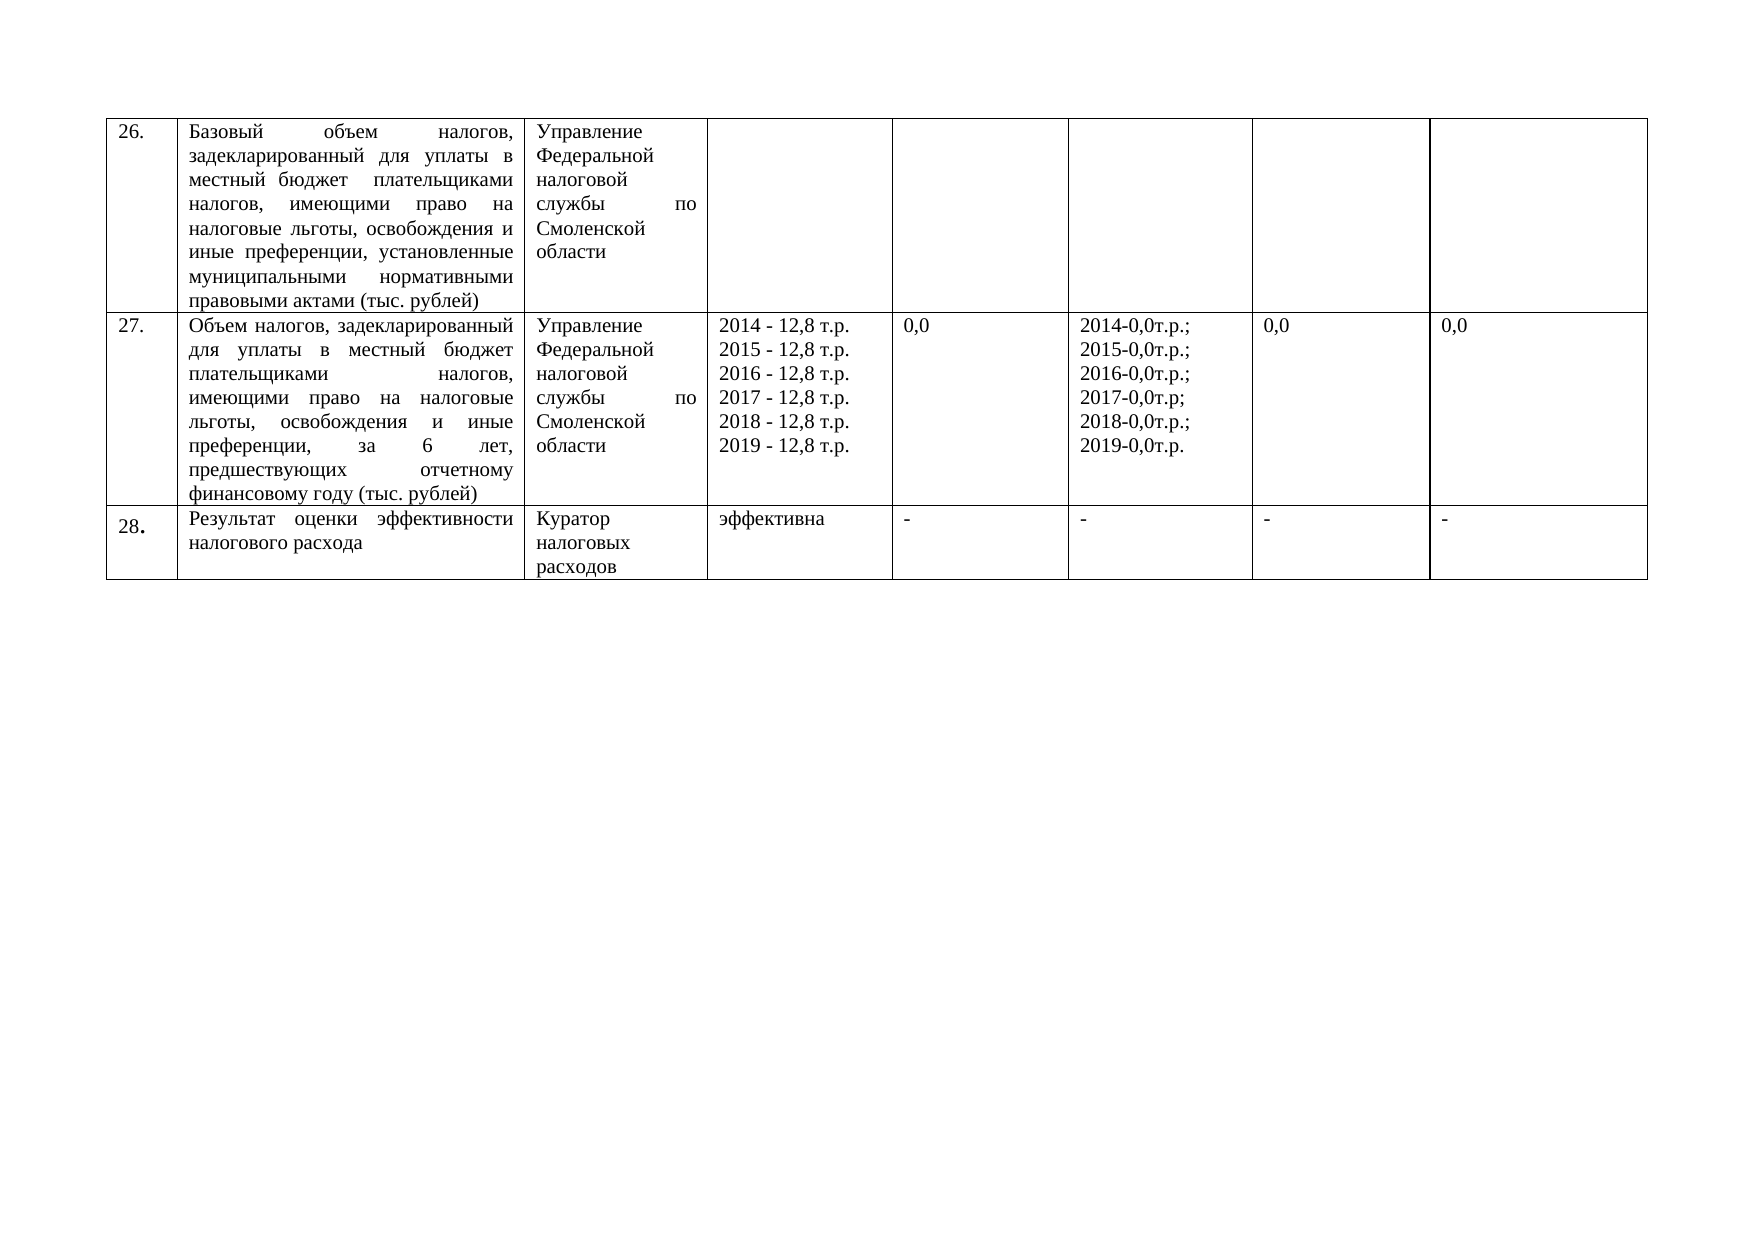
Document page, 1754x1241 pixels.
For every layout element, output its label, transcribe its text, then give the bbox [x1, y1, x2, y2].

table_cell [708, 119, 892, 312]
table_cell [893, 119, 1068, 312]
table_cell 0,0 [893, 313, 1068, 505]
table_cell 0,0 [1253, 313, 1429, 505]
table_cell 2014 - 12,8 т.р. 2015 - 12,8 т.р. 2016 - 12,8 т.р. 2017 - 12,8 т.р. 2018 - 12,8 т.р. 2019 - 12,8 т.р. [708, 313, 892, 505]
table_cell 26. [107, 119, 177, 312]
table_cell - [1431, 506, 1647, 578]
table_cell [1069, 119, 1252, 312]
table_cell Базовый объем налогов, задекларированный для уплаты в местный бюджет плательщиками налогов, имеющими право на налоговые льготы, освобождения и иные преференции, установленные муниципальными нормативными правовыми актами (тыс. рублей) [178, 119, 524, 312]
table_cell - [893, 506, 1068, 578]
table_cell [1253, 119, 1429, 312]
table_cell Куратор налоговых расходов [525, 506, 707, 578]
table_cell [525, 119, 707, 312]
table_cell [1431, 119, 1647, 312]
table_cell 28. [107, 506, 177, 578]
table_cell 0,0 [1431, 313, 1647, 505]
table_cell 2014-0,0т.р.; 2015-0,0т.р.; 2016-0,0т.р.; 2017-0,0т.р; 2018-0,0т.р.; 2019-0,0т.р. [1069, 313, 1252, 505]
table_cell - [1253, 506, 1429, 578]
table_cell 27. [107, 313, 177, 505]
table_cell Управление Федеральной налоговой службы по Смоленской области [525, 313, 707, 505]
table_cell Результат оценки эффективности налогового расхода [178, 506, 524, 578]
table_cell эффективна [708, 506, 892, 578]
table_cell - [1069, 506, 1252, 578]
table_cell Объем налогов, задекларированный для уплаты в местный бюджет плательщиками налогов, имеющими право на налоговые льготы, освобождения и иные преференции, за 6 лет, предшествующих отчетному финансовому году (тыс. рублей) [178, 313, 524, 505]
